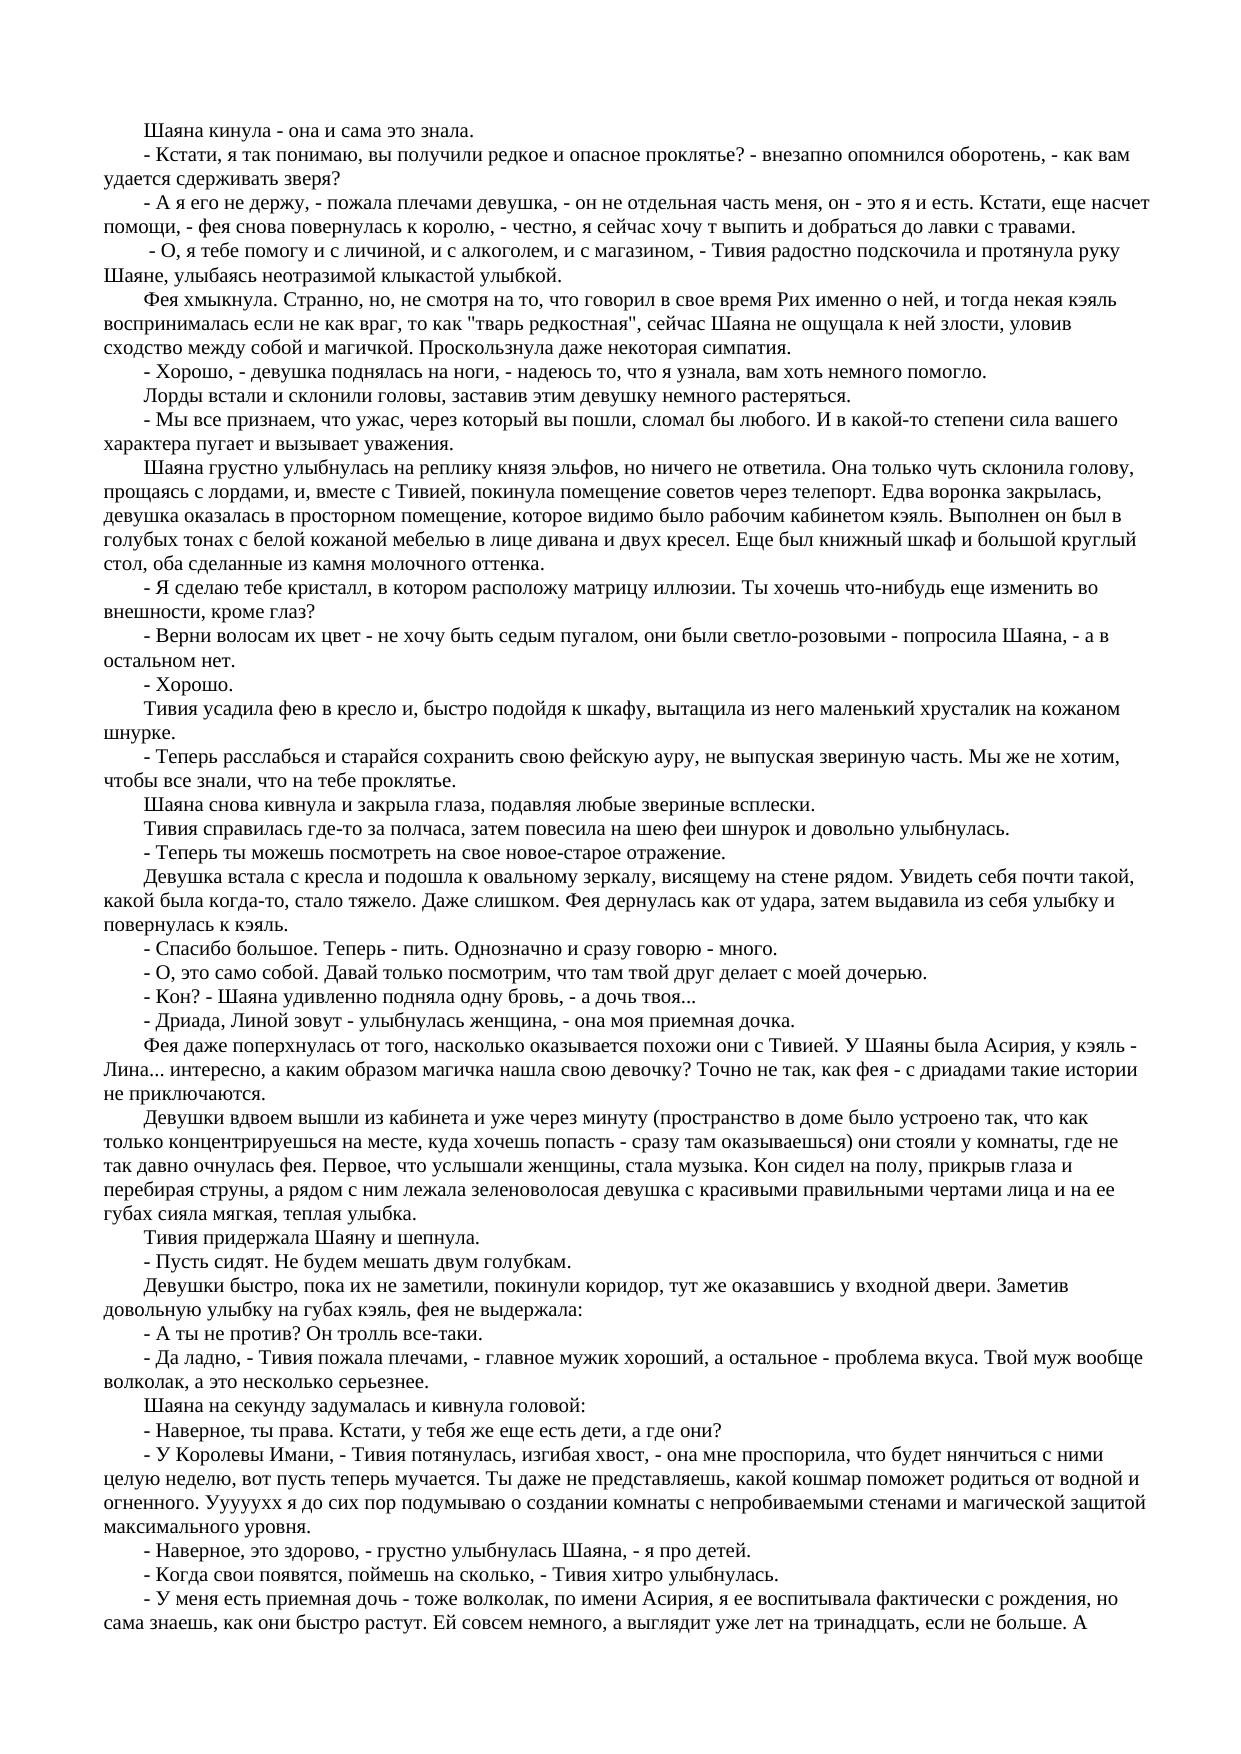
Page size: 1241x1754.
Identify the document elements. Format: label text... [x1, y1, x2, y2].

text Девушки вдвоем вышли из кабинета и уже через минуту (пространство в доме было устроено так, что как только концентрируешься на месте, куда хочешь попасть - сразу там оказываешься) они стояли у комнаты, где не так давно очнулась фея. Первое, что услышали женщины, стала музыка. Кон сидел на полу, прикрыв глаза и перебирая струны, а рядом с ним лежала зеленоволосая девушка с красивыми правильными чертами лица и на ее губах сияла мягкая, теплая улыбка. [103, 1105, 1152, 1225]
text - У Королевы Имани, - Тивия потянулась, изгибая хвост, - она мне проспорила, что будет нянчиться с ними целую неделю, вот пусть теперь мучается. Ты даже не представляешь, какой кошмар поможет родиться от водной и огненного. Ууууухх я до сих пор подумываю о создании комнаты с непробиваемыми стенами и магической защитой максимального уровня. [103, 1442, 1152, 1538]
text - Теперь ты можешь посмотреть на свое новое-старое отражение. [103, 840, 1152, 864]
text - О, я тебе помогу и с личиной, и с алкоголем, и с магазином, - Тивия радостно подскочила и протянула руку Шаяне, улыбаясь неотразимой клыкастой улыбкой. [103, 238, 1152, 287]
text Девушка встала с кресла и подошла к овальному зеркалу, висящему на стене рядом. Увидеть себя почти такой, какой была когда-то, стало тяжело. Даже слишком. Фея дернулась как от удара, затем выдавила из себя улыбку и повернулась к кэяль. [103, 864, 1152, 936]
text - Да ладно, - Тивия пожала плечами, - главное мужик хороший, а остальное - проблема вкуса. Твой муж вообще волколак, а это несколько серьезнее. [103, 1345, 1152, 1393]
text - Спасибо большое. Теперь - пить. Однозначно и сразу говорю - много. [103, 936, 1152, 960]
text Тивия справилась где-то за полчаса, затем повесила на шею феи шнурок и довольно улыбнулась. [103, 816, 1152, 840]
text Тивия усадила фею в кресло и, быстро подойдя к шкафу, вытащила из него маленький хрусталик на кожаном шнурке. [103, 696, 1152, 744]
text - Хорошо, - девушка поднялась на ноги, - надеюсь то, что я узнала, вам хоть немного помогло. [103, 359, 1152, 383]
text - Теперь расслабься и старайся сохранить свою фейскую ауру, не выпуская звериную часть. Мы же не хотим, чтобы все знали, что на тебе проклятье. [103, 744, 1152, 792]
text - Кон? - Шаяна удивленно подняла одну бровь, - а дочь твоя... [103, 984, 1152, 1008]
text - А ты не против? Он тролль все-таки. [103, 1321, 1152, 1345]
text - А я его не держу, - пожала плечами девушка, - он не отдельная часть меня, он - это я и есть. Кстати, еще насчет помощи, - фея снова повернулась к королю, - честно, я сейчас хочу т выпить и добраться до лавки с травами. [103, 190, 1152, 238]
text - Мы все признаем, что ужас, через который вы пошли, сломал бы любого. И в какой-то степени сила вашего характера пугает и вызывает уважения. [103, 407, 1152, 455]
text - Верни волосам их цвет - не хочу быть седым пугалом, они были светло-розовыми - попросила Шаяна, - а в остальном нет. [103, 623, 1152, 672]
text Шаяна кинула - она и сама это знала. [103, 118, 1152, 142]
text - Кстати, я так понимаю, вы получили редкое и опасное проклятье? - внезапно опомнился оборотень, - как вам удается сдерживать зверя? [103, 142, 1152, 190]
text - Наверное, это здорово, - грустно улыбнулась Шаяна, - я про детей. [103, 1538, 1152, 1562]
text Шаяна на секунду задумалась и кивнула головой: [103, 1393, 1152, 1417]
text - Пусть сидят. Не будем мешать двум голубкам. [103, 1249, 1152, 1273]
text Фея даже поперхнулась от того, насколько оказывается похожи они с Тивией. У Шаяны была Асирия, у кэяль - Лина... интересно, а каким образом магичка нашла свою девочку? Точно не так, как фея - с дриадами такие истории не приключаются. [103, 1032, 1152, 1105]
text Шаяна грустно улыбнулась на реплику князя эльфов, но ничего не ответила. Она только чуть склонила голову, прощаясь с лордами, и, вместе с Тивией, покинула помещение советов через телепорт. Едва воронка закрылась, девушка оказалась в просторном помещение, которое видимо было рабочим кабинетом кэяль. Выполнен он был в голубых тонах с белой кожаной мебелью в лице дивана и двух кресел. Еще был книжный шкаф и большой круглый стол, оба сделанные из камня молочного оттенка. [103, 455, 1152, 575]
text - Когда свои появятся, поймешь на сколько, - Тивия хитро улыбнулась. [103, 1562, 1152, 1586]
text Шаяна снова кивнула и закрыла глаза, подавляя любые звериные всплески. [103, 792, 1152, 816]
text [103, 1586, 1152, 1634]
text Лорды встали и склонили головы, заставив этим девушку немного растеряться. [103, 383, 1152, 407]
text Девушки быстро, пока их не заметили, покинули коридор, тут же оказавшись у входной двери. Заметив довольную улыбку на губах кэяль, фея не выдержала: [103, 1273, 1152, 1321]
text - Наверное, ты права. Кстати, у тебя же еще есть дети, а где они? [103, 1417, 1152, 1442]
text - Дриада, Линой зовут - улыбнулась женщина, - она моя приемная дочка. [103, 1008, 1152, 1032]
text - Я сделаю тебе кристалл, в котором расположу матрицу иллюзии. Ты хочешь что-нибудь еще изменить во внешности, кроме глаз? [103, 575, 1152, 623]
text Фея хмыкнула. Странно, но, не смотря на то, что говорил в свое время Рих именно о ней, и тогда некая кэяль воспринималась если не как враг, то как "тварь редкостная", сейчас Шаяна не ощущала к ней злости, уловив сходство между собой и магичкой. Проскользнула даже некоторая симпатия. [103, 287, 1152, 359]
text Тивия придержала Шаяну и шепнула. [103, 1225, 1152, 1249]
text - Хорошо. [103, 672, 1152, 696]
text - О, это само собой. Давай только посмотрим, что там твой друг делает с моей дочерью. [103, 960, 1152, 984]
